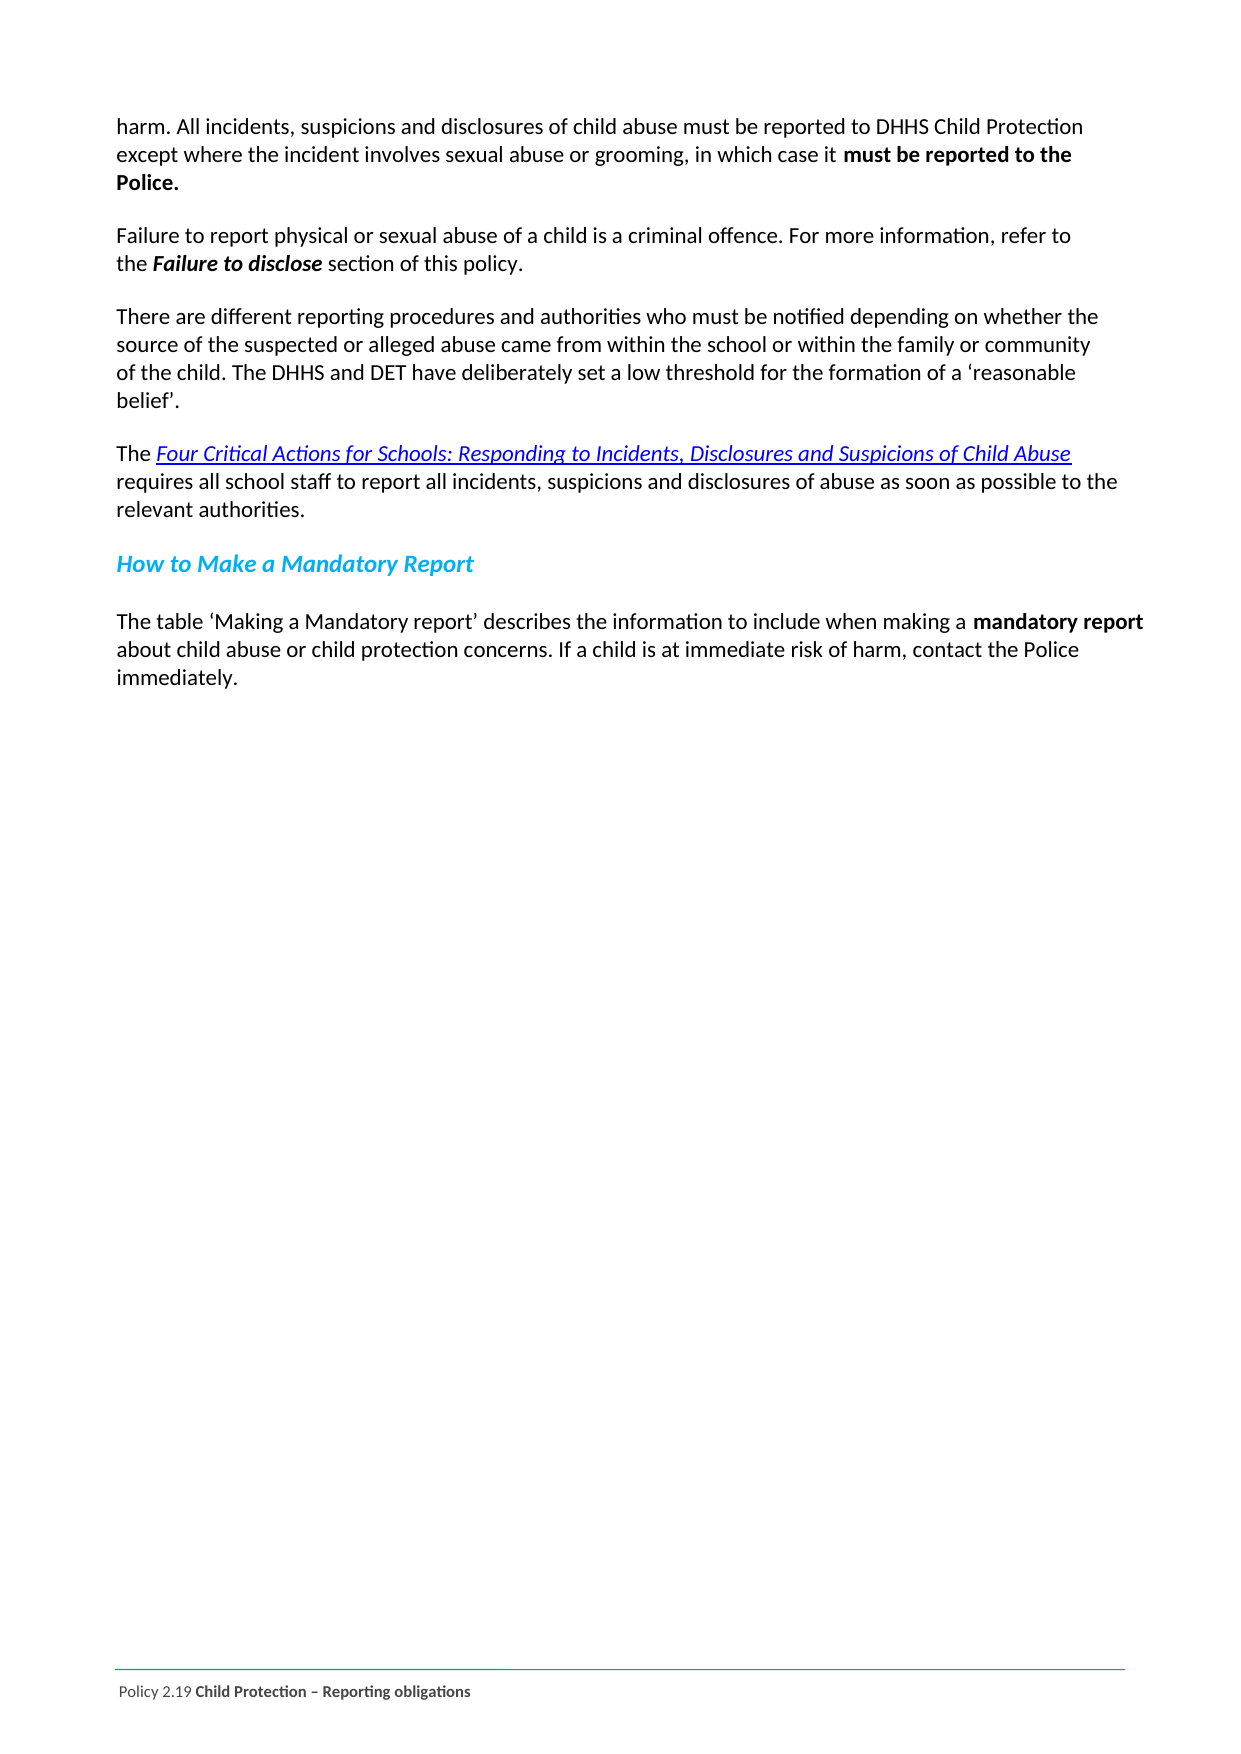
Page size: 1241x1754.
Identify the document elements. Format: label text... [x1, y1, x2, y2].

text The table ‘Making a Mandatory report’ describes the information to include when making a mandatory report about child abuse or child protection concerns. If a child is at immediate risk of harm, contact the Police immediately. [116, 607, 1146, 691]
text The Four Critical Actions for Schools: Responding to Incidents, Disclosures and Suspicions of Child Abuse requires all school staff to report all incidents, suspicions and disclosures of abuse as soon as possible to the relevant authorities. [116, 439, 1146, 523]
text Failure to report physical or sexual abuse of a child is a criminal offence. For more information, refer to the Failure to disclose section of this policy. [116, 221, 1108, 277]
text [116, 112, 1108, 196]
text There are different reporting procedures and authorities who must be notified depending on whether the source of the suspected or alleged abuse came from within the school or within the family or community of the child. The DHHS and DET have deliberately set a low threshold for the formation of a ‘reasonable belief’. [116, 302, 1108, 414]
text How to Make a Mandatory Report [116, 548, 1146, 579]
